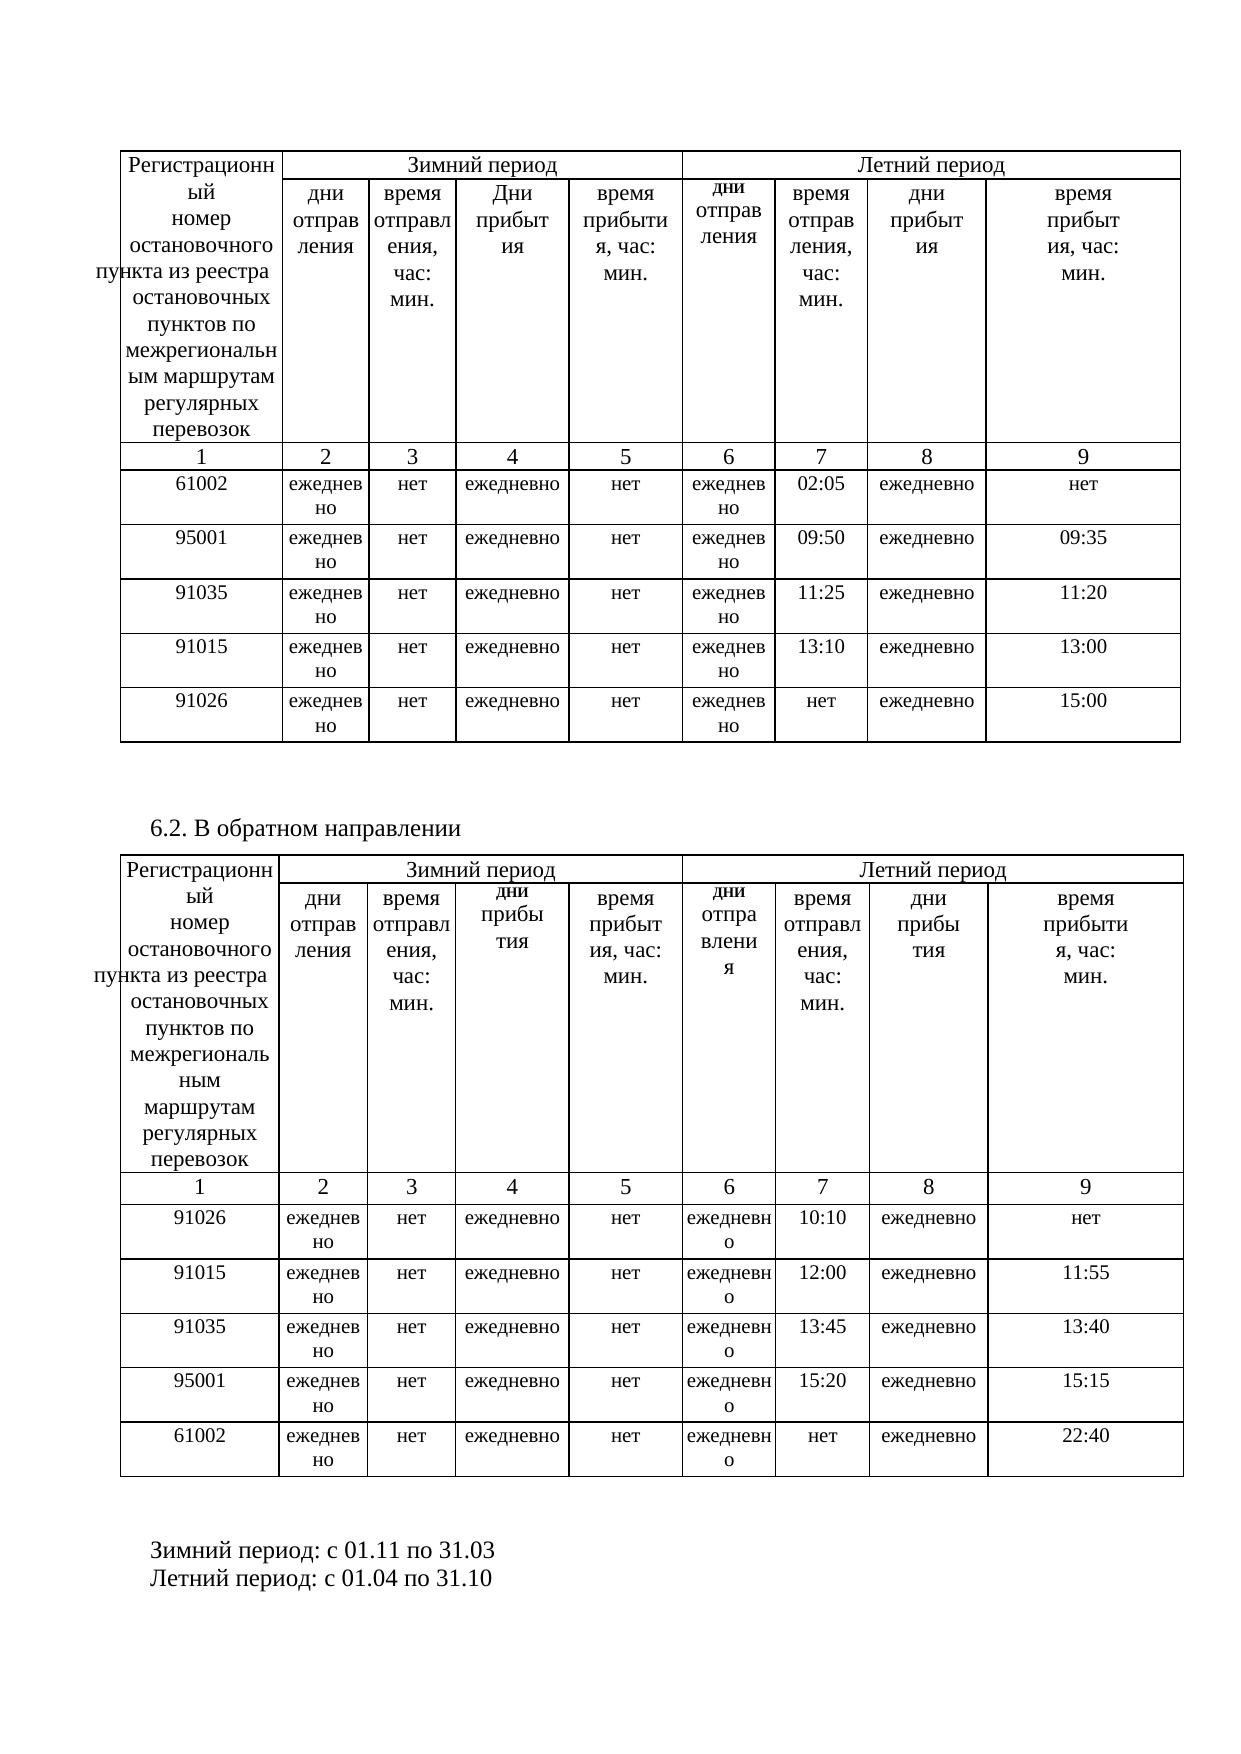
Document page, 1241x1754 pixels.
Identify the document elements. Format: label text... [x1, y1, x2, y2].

table_cell 09:50 [776, 525, 867, 578]
table_cell 6 [683, 443, 774, 469]
table_cell нет [368, 1368, 455, 1421]
table_cell нет [570, 471, 682, 524]
table_cell 11:20 [987, 580, 1180, 632]
table_cell время прибыти я, час: мин. [570, 180, 682, 441]
table_cell ежедневно [868, 525, 985, 578]
table_cell нет [370, 525, 455, 578]
table_cell ежедневно [870, 1368, 987, 1421]
table_cell ежедневно [283, 471, 368, 524]
table_header Летний период [683, 152, 1180, 178]
table_cell время отправл ения, час: мин. [776, 884, 869, 1172]
table_cell ежедневно [457, 634, 568, 687]
table_cell нет [368, 1205, 455, 1258]
table_cell ежедневно [683, 1260, 775, 1312]
table_cell ДНИ отпра влени я [683, 884, 775, 1172]
table_cell 4 [457, 443, 568, 469]
table_cell ежедневно [868, 688, 985, 741]
table_cell нет [370, 688, 455, 741]
table_cell ежедневно [683, 1423, 775, 1476]
table_cell ежедневно [457, 688, 568, 741]
table_cell 12:00 [776, 1260, 869, 1312]
table_cell ежедневно [280, 1205, 367, 1258]
table_cell ежедневно [683, 525, 774, 578]
text 6.2. В обратном направлении [150, 813, 1090, 842]
table_cell ежедневно [280, 1314, 367, 1367]
table_cell нет [989, 1205, 1183, 1258]
table_cell 9 [989, 1173, 1183, 1204]
table_cell 91035 [121, 580, 282, 632]
table_cell нет [570, 634, 682, 687]
table_cell 6 [683, 1173, 775, 1204]
table_cell 7 [776, 1173, 869, 1204]
table_cell 3 [368, 1173, 455, 1204]
table_cell 5 [570, 443, 682, 469]
table_cell 91026 [121, 688, 282, 741]
table_cell ежедневно [870, 1260, 987, 1312]
table_cell время прибыт ия, час: мин. [987, 180, 1180, 441]
table_cell нет [370, 471, 455, 524]
table_cell 09:35 [987, 525, 1180, 578]
table_cell 13:00 [987, 634, 1180, 687]
table_cell нет [570, 580, 682, 632]
table_cell ежедневно [456, 1260, 568, 1312]
table_cell время отправл ения, час: мин. [368, 884, 455, 1172]
table_cell 95001 [121, 1368, 278, 1421]
table_cell ежедневно [283, 580, 368, 632]
table_cell 8 [868, 443, 985, 469]
table_cell 91035 [121, 1314, 278, 1367]
table_cell ДНИ отправ ления [683, 180, 774, 441]
table_cell ежедневно [870, 1423, 987, 1476]
table_cell ежедневно [283, 688, 368, 741]
table_header Регистрационный номер остановочного пункта из реестра остановочных пунктов по межрегиональным маршрутам регулярных перевозок [121, 856, 278, 1172]
table_cell ежедневно [456, 1423, 568, 1476]
table_cell 2 [283, 443, 368, 469]
table_cell 95001 [121, 525, 282, 578]
table_cell 9 [987, 443, 1180, 469]
table_cell нет [368, 1314, 455, 1367]
table_cell 7 [776, 443, 867, 469]
table_header Регистрационный номер остановочного пункта из реестра остановочных пунктов по межрегиональным маршрутам регулярных перевозок [121, 152, 282, 441]
table_cell 3 [370, 443, 455, 469]
table_cell ежедневно [683, 1314, 775, 1367]
table_cell 1 [121, 1173, 278, 1204]
table_cell нет [370, 634, 455, 687]
table_cell 1 [121, 443, 282, 469]
table_cell 11:25 [776, 580, 867, 632]
table_cell ежедневно [457, 471, 568, 524]
table_cell дни прибыт ия [868, 180, 985, 441]
table_cell 02:05 [776, 471, 867, 524]
table_cell 8 [870, 1173, 987, 1204]
table_cell 91015 [121, 1260, 278, 1312]
table_cell ежедневно [456, 1314, 568, 1367]
table_cell нет [370, 580, 455, 632]
table_cell нет [570, 525, 682, 578]
table_cell ежедневно [283, 634, 368, 687]
table_cell нет [570, 1314, 682, 1367]
table_cell 15:00 [987, 688, 1180, 741]
table_cell нет [987, 471, 1180, 524]
table_header Зимний период [280, 856, 682, 882]
table_cell ежедневно [683, 1368, 775, 1421]
table_cell 61002 [121, 1423, 278, 1476]
table_cell время отправ ления, час: мин. [776, 180, 867, 441]
table_cell нет [570, 1423, 682, 1476]
table_cell ежедневно [280, 1260, 367, 1312]
table_cell 22:40 [989, 1423, 1183, 1476]
table_cell ежедневно [868, 634, 985, 687]
table_cell 13:45 [776, 1314, 869, 1367]
text Зимний период: с 01.11 по 31.03 [150, 1535, 1090, 1563]
table_cell нет [570, 1260, 682, 1312]
table_cell ежедневно [683, 471, 774, 524]
table_cell время прибыти я, час: мин. [989, 884, 1183, 1172]
table_cell 15:15 [989, 1368, 1183, 1421]
table_cell ежедневно [280, 1423, 367, 1476]
table_cell время прибыт ия, час: мин. [570, 884, 682, 1172]
table_cell нет [776, 1423, 869, 1476]
table_cell Дни прибыт ия [457, 180, 568, 441]
table_cell дни отправ ления [280, 884, 367, 1172]
table_cell ДНИ прибы тия [456, 884, 568, 1172]
table_cell 13:10 [776, 634, 867, 687]
table_cell нет [368, 1423, 455, 1476]
table_cell 15:20 [776, 1368, 869, 1421]
table_cell нет [570, 1368, 682, 1421]
table_header Летний период [683, 856, 1183, 882]
text Летний период: с 01.04 по 31.10 [150, 1563, 1090, 1592]
table_cell дни отправ ления [283, 180, 368, 441]
table_cell 5 [570, 1173, 682, 1204]
table_cell 13:40 [989, 1314, 1183, 1367]
table_cell дни прибы тия [870, 884, 987, 1172]
table_cell нет [368, 1260, 455, 1312]
table_cell 2 [280, 1173, 367, 1204]
table_cell 4 [456, 1173, 568, 1204]
table_cell ежедневно [683, 634, 774, 687]
table_cell нет [776, 688, 867, 741]
table_cell 61002 [121, 471, 282, 524]
table_cell нет [570, 1205, 682, 1258]
table_cell ежедневно [683, 580, 774, 632]
table_cell ежедневно [868, 471, 985, 524]
table_cell ежедневно [456, 1368, 568, 1421]
table_header Зимний период [283, 152, 682, 178]
table_cell 10:10 [776, 1205, 869, 1258]
table_cell ежедневно [683, 1205, 775, 1258]
table_cell время отправл ения, час: мин. [370, 180, 455, 441]
table_cell 11:55 [989, 1260, 1183, 1312]
table_cell 91026 [121, 1205, 278, 1258]
table_cell ежедневно [870, 1314, 987, 1367]
table_cell ежедневно [280, 1368, 367, 1421]
table_cell ежедневно [870, 1205, 987, 1258]
table_cell ежедневно [683, 688, 774, 741]
table_cell ежедневно [457, 580, 568, 632]
table_cell ежедневно [283, 525, 368, 578]
table_cell нет [570, 688, 682, 741]
table_cell ежедневно [456, 1205, 568, 1258]
table_cell ежедневно [868, 580, 985, 632]
table_cell ежедневно [457, 525, 568, 578]
table_cell 91015 [121, 634, 282, 687]
